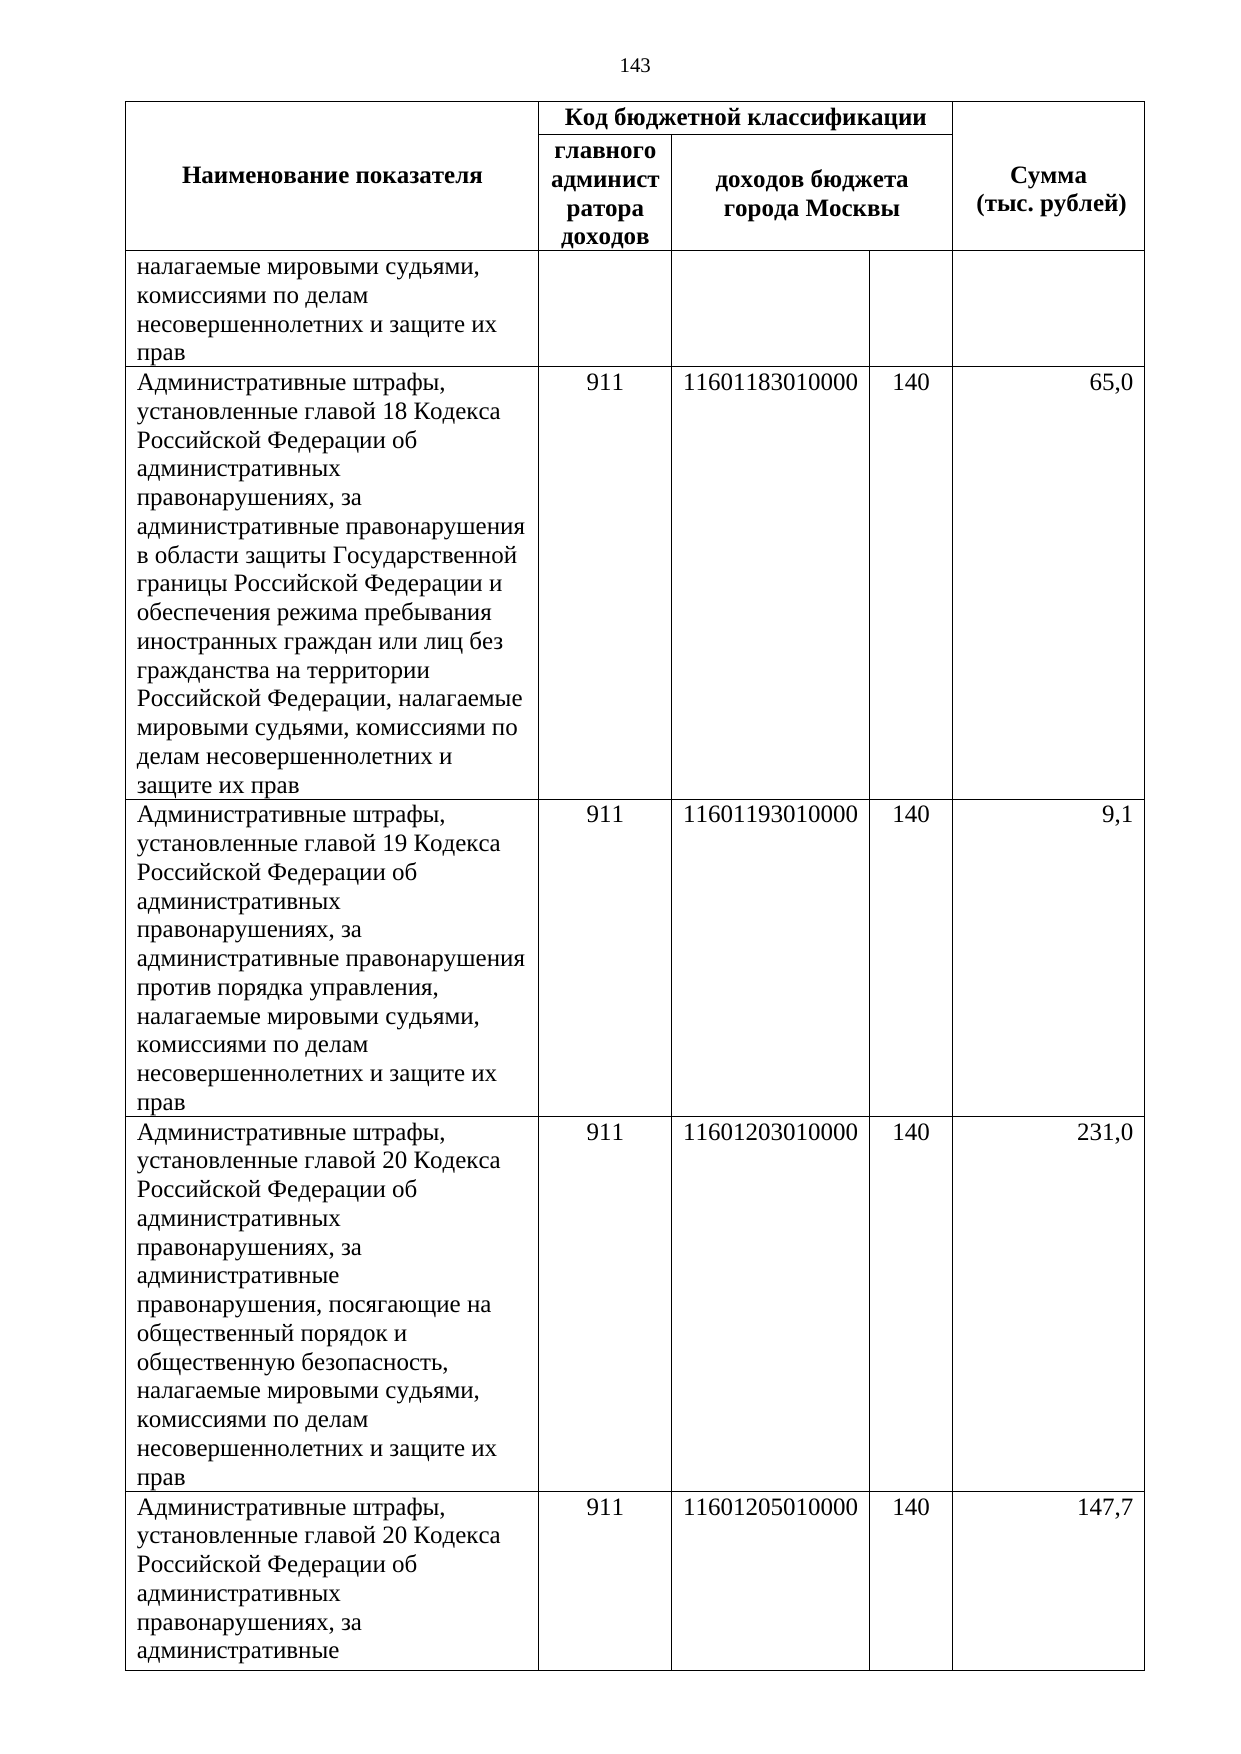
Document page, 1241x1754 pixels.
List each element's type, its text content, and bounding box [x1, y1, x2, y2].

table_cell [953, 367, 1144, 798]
table_cell главного администратора доходов [539, 135, 671, 250]
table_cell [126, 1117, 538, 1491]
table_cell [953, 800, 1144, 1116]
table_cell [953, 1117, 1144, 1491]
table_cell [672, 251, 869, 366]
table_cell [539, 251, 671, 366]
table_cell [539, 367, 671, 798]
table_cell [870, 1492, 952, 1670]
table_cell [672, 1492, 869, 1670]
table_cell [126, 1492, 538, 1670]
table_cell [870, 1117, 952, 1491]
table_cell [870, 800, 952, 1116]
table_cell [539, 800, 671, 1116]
table_header Наименование показателя [126, 102, 538, 250]
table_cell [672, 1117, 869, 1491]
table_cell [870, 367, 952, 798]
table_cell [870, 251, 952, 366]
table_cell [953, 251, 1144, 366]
table_cell доходов бюджета города Москвы [672, 135, 952, 250]
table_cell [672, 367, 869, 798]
table_header Сумма (тыс. рублей) [953, 102, 1144, 250]
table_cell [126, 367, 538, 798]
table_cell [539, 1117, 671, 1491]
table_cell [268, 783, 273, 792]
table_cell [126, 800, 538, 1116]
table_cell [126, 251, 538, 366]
table_header Код бюджетной классификации [539, 102, 952, 134]
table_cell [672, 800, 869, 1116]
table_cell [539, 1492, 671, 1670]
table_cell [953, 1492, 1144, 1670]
